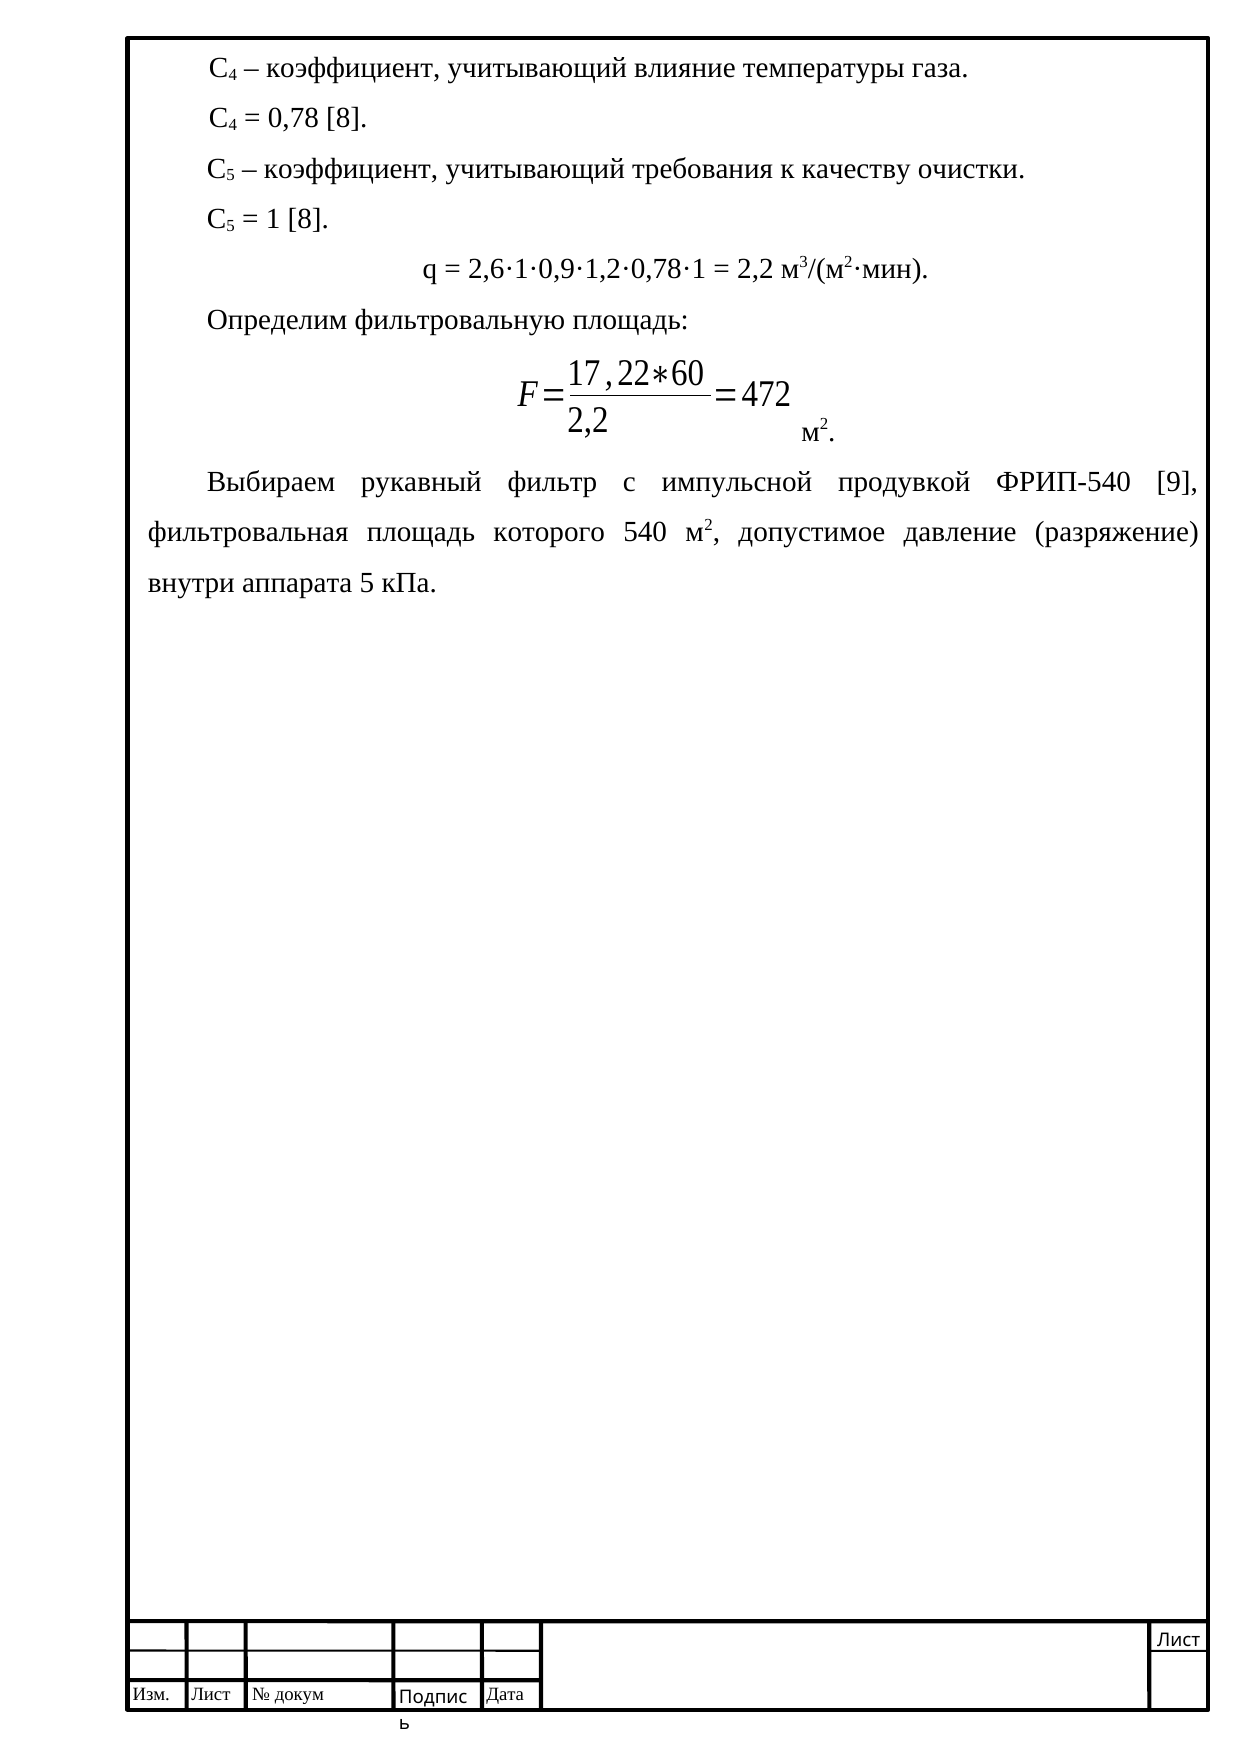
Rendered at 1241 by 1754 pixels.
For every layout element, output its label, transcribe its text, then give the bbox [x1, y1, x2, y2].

text м2. [207, 352, 1199, 447]
text C5 – коэффициент, учитывающий требования к качеству очистки. [148, 151, 1199, 184]
text Определим фильтровальную площадь: [148, 302, 1199, 335]
text Выбираем рукавный фильтр с импульсной продувкой ФРИП-540 [9], фильтровальная площадь которого , допустимое давление (разряжение) внутри аппарата 5 кПа. [148, 464, 1199, 598]
text С5 = 1 [8]. [148, 201, 1199, 235]
text С4 = 0,78 [8]. [150, 101, 1199, 134]
text С4 – коэффициент, учитывающий влияние температуры газа. [150, 50, 1199, 84]
text q = 2,6·1·0,9·1,2·0,78·1 = 2,2 м3/(м2·мин). [136, 251, 1199, 285]
